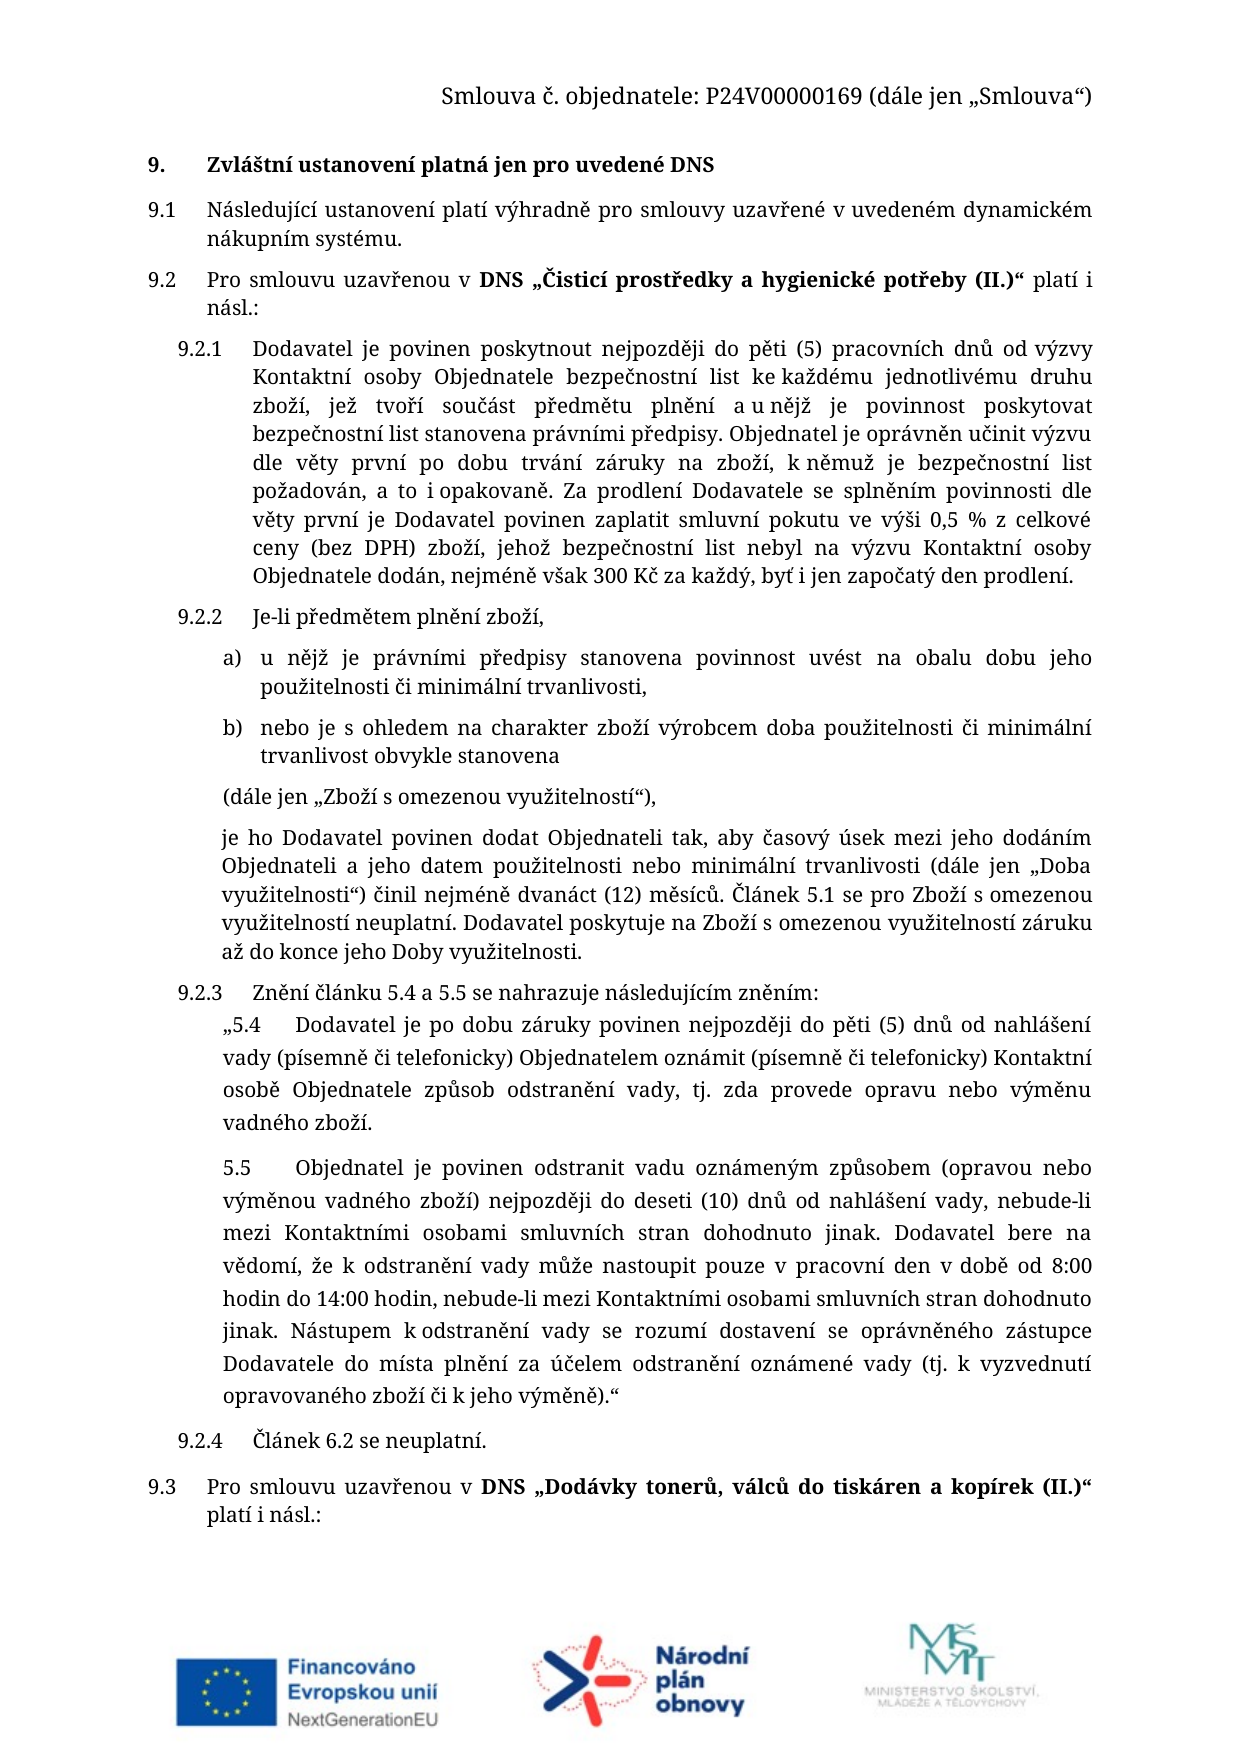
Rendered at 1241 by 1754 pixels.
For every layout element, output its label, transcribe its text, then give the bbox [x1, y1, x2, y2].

list nebo je s ohledem na charakter zboží výrobcem doba použitelnosti či minimální trvanlivost obvykle stanovena [223, 713, 1093, 770]
list Pro smlouvu uzavřenou v DNS „Dodávky tonerů, válců do tiskáren a kopírek (II.)“ platí i násl.: [148, 1472, 1093, 1529]
picture [147, 1577, 1093, 1754]
list Je-li předmětem plnění zboží, [177, 602, 1093, 631]
list „5.4 Dodavatel je po dobu záruky povinen nejpozději do pěti (5) dnů od nahlášení vady (písemně či telefonicky) Objednatelem oznámit (písemně či telefonicky) Kontaktní osobě Objednatele způsob odstranění vady, tj. zda provede opravu nebo výměnu vadného zboží. [223, 1010, 1093, 1137]
list Zvláštní ustanovení platná jen pro uvedené DNS [148, 150, 1093, 179]
list Znění článku 5.4 a 5.5 se nahrazuje následujícím zněním: [177, 978, 1093, 1006]
list Dodavatel je povinen poskytnout nejpozději do pěti (5) pracovních dnů od výzvy Kontaktní osoby Objednatele bezpečnostní list ke každému jednotlivému druhu zboží, jež tvoří součást předmětu plnění a u nějž je povinnost poskytovat bezpečnostní list stanovena právními předpisy. Objednatel je oprávněn učinit výzvu dle věty první po dobu trvání záruky na zboží, k němuž je bezpečnostní list požadován, a to i opakovaně. Za prodlení Dodavatele se splněním povinnosti dle věty první je Dodavatel povinen zaplatit smluvní pokutu ve výši 0,5 % z celkové ceny (bez DPH) zboží, jehož bezpečnostní list nebyl na výzvu Kontaktní osoby Objednatele dodán, nejméně však 300 Kč za každý, byť i jen započatý den prodlení. [177, 334, 1093, 590]
text je ho Dodavatel povinen dodat Objednateli tak, aby časový úsek mezi jeho dodáním Objednateli a jeho datem použitelnosti nebo minimální trvanlivosti (dále jen „Doba využitelnosti“) činil nejméně dvanáct (12) měsíců. Článek 5.1 se pro Zboží s omezenou využitelností neuplatní. Dodavatel poskytuje na Zboží s omezenou využitelností záruku až do konce jeho Doby využitelnosti. [221, 823, 1093, 965]
list 5.5 Objednatel je povinen odstranit vadu oznámeným způsobem (opravou nebo výměnou vadného zboží) nejpozději do deseti (10) dnů od nahlášení vady, nebude-li mezi Kontaktními osobami smluvních stran dohodnuto jinak. Dodavatel bere na vědomí, že k odstranění vady může nastoupit pouze v pracovní den v době od 8:00 hodin do 14:00 hodin, nebude-li mezi Kontaktními osobami smluvních stran dohodnuto jinak. Nástupem k odstranění vady se rozumí dostavení se oprávněného zástupce Dodavatele do místa plnění za účelem odstranění oznámené vady (tj. k vyzvednutí opravovaného zboží či k jeho výměně).“ [223, 1153, 1093, 1410]
list u nějž je právními předpisy stanovena povinnost uvést na obalu dobu jeho použitelnosti či minimální trvanlivosti, [223, 643, 1093, 700]
list Článek 6.2 se neuplatní. [177, 1427, 1093, 1455]
list Pro smlouvu uzavřenou v DNS „Čisticí prostředky a hygienické potřeby (II.)“ platí i násl.: [148, 265, 1093, 322]
list Následující ustanovení platí výhradně pro smlouvy uzavřené v uvedeném dynamickém nákupním systému. [148, 195, 1093, 252]
text (dále jen „Zboží s omezenou využitelností“), [223, 782, 1093, 811]
